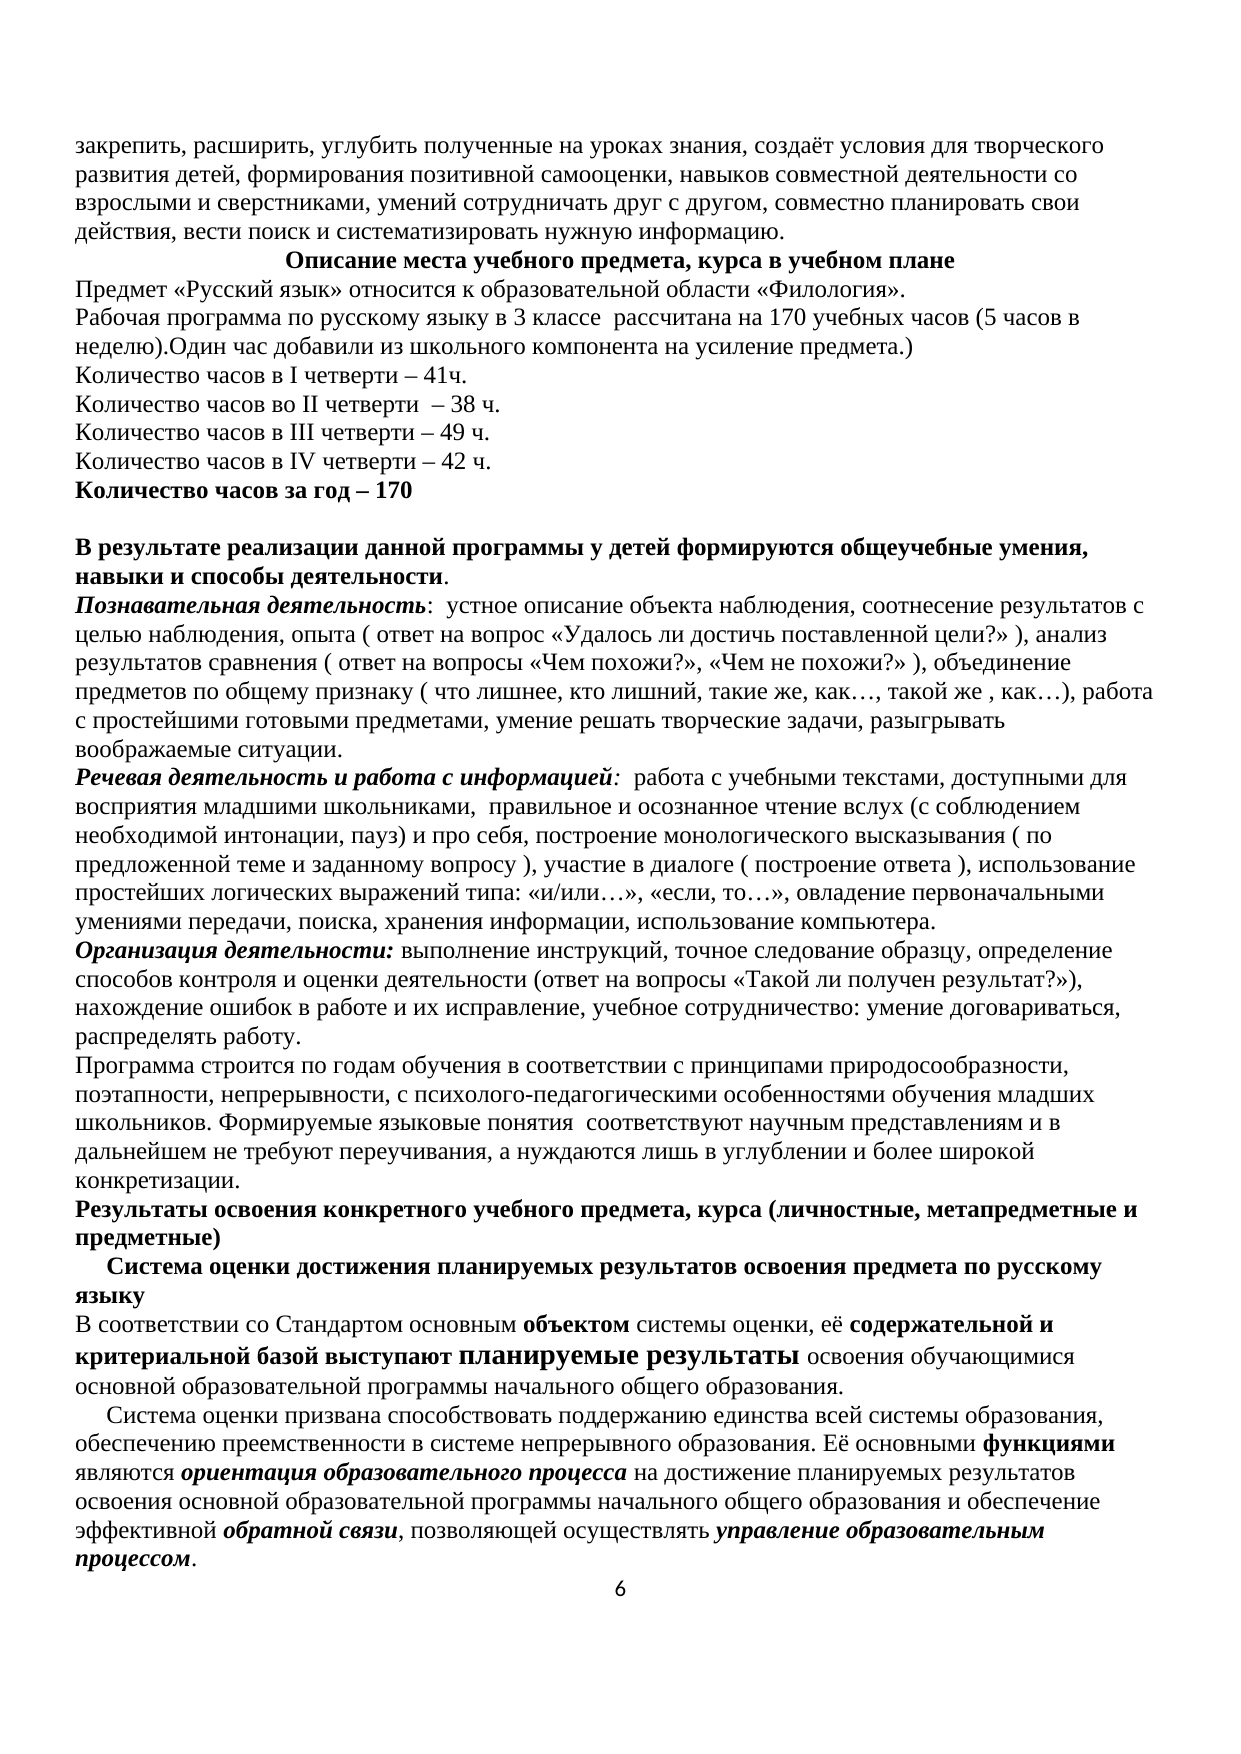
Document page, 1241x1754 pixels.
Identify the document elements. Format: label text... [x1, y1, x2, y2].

text Программа строится по годам обучения в соответствии с принципами природосообразности, поэтапности, непрерывности, с психолого-педагогическими особенностями обучения младших школьников. Формируемые языковые понятия соответствуют научным представлениям и в дальнейшем не требуют переучивания, а нуждаются лишь в углублении и более широкой конкретизации. [75, 1050, 1165, 1194]
text Система оценки достижения планируемых результатов освоения предмета по русскому языку [75, 1251, 1165, 1309]
text В результате реализации данной программы у детей формируются общеучебные умения, навыки и способы деятельности. [75, 532, 1165, 590]
text Описание места учебного предмета, курса в учебном плане [75, 245, 1165, 274]
text Результаты освоения конкретного учебного предмета, курса (личностные, метапредметные и предметные) [75, 1194, 1165, 1251]
text Количество часов в I четверти – 41ч. [75, 360, 1165, 389]
text Предмет «Русский язык» относится к образовательной области «Филология». [75, 274, 1165, 302]
text Количество часов в IV четверти – 42 ч. [75, 446, 1165, 475]
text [75, 130, 1165, 245]
text В соответствии со Стандартом основным объектом системы оценки, её содержательной и критериальной базой выступают планируемые результаты освоения обучающимися основной образовательной программы начального общего образования. [75, 1309, 1165, 1400]
text Количество часов за год – 170 [75, 475, 1165, 504]
text Речевая деятельность и работа с информацией: работа с учебными текстами, доступными для восприятия младшими школьниками, правильное и осознанное чтение вслух (с соблюдением необходимой интонации, пауз) и про себя, построение монологического высказывания ( по предложенной теме и заданному вопросу ), участие в диалоге ( построение ответа ), использование простейших логических выражений типа: «и/или…», «если, то…», овладение первоначальными умениями передачи, поиска, хранения информации, использование компьютера. [75, 762, 1165, 935]
text Познавательная деятельность: устное описание объекта наблюдения, соотнесение результатов с целью наблюдения, опыта ( ответ на вопрос «Удалось ли достичь поставленной цели?» ), анализ результатов сравнения ( ответ на вопросы «Чем похожи?», «Чем не похожи?» ), объединение предметов по общему признаку ( что лишнее, кто лишний, такие же, как…, такой же , как…), работа с простейшими готовыми предметами, умение решать творческие задачи, разыгрывать воображаемые ситуации. [75, 590, 1165, 762]
text Рабочая программа по русскому языку в 3 классе рассчитана на 170 учебных часов (5 часов в неделю).Один час добавили из школьного компонента на усиление предмета.) [75, 302, 1165, 360]
text Организация деятельности: выполнение инструкций, точное следование образцу, определение способов контроля и оценки деятельности (ответ на вопросы «Такой ли получен результат?»), нахождение ошибок в работе и их исправление, учебное сотрудничество: умение договариваться, распределять работу. [75, 935, 1165, 1050]
text Количество часов во II четверти – 38 ч. [75, 389, 1165, 417]
text Количество часов в III четверти – 49 ч. [75, 417, 1165, 446]
text Система оценки призвана способствовать поддержанию единства всей системы образования, обеспечению преемственности в системе непрерывного образования. Её основными функциями являются ориентация образовательного процесса на достижение планируемых результатов освоения основной образовательной программы начального общего образования и обеспечение эффективной обратной связи, позволяющей осуществлять управление образовательным процессом. [75, 1400, 1165, 1572]
